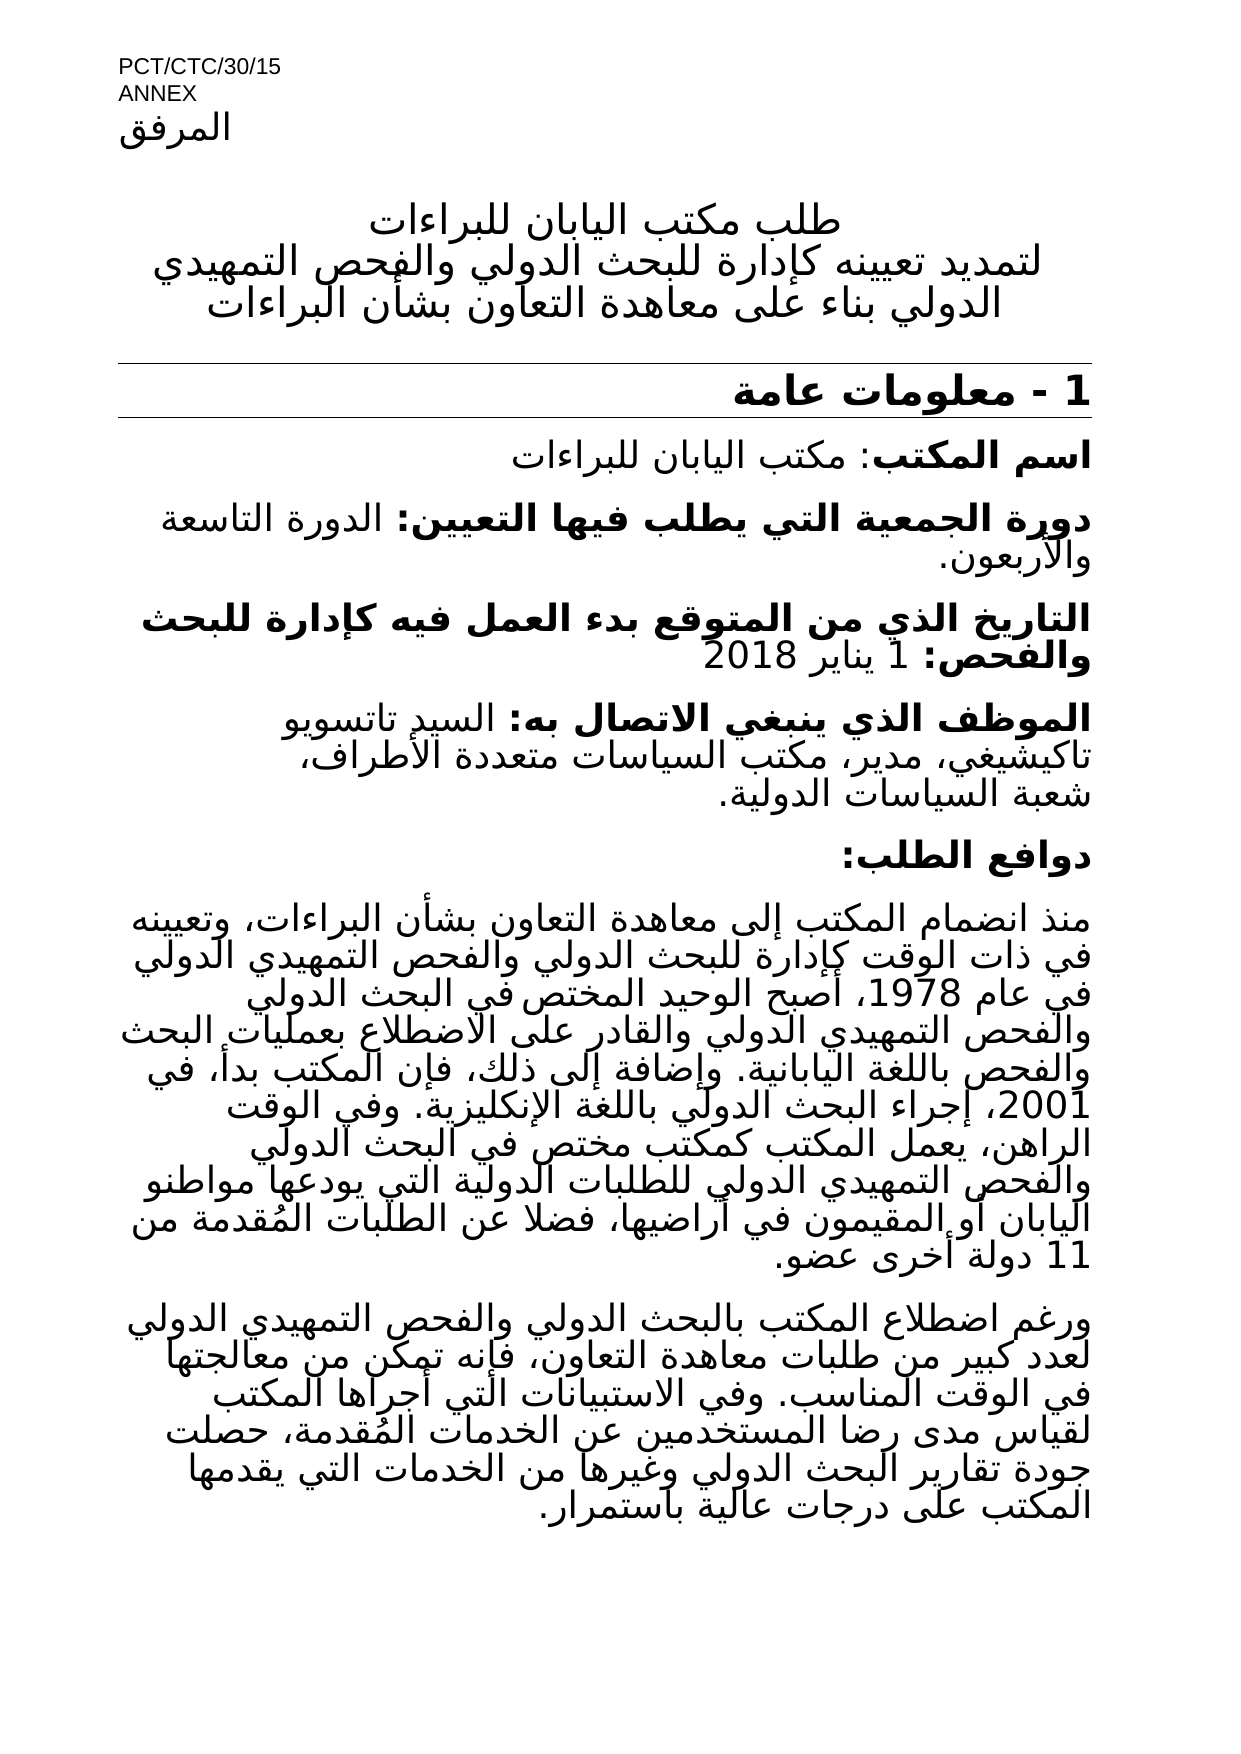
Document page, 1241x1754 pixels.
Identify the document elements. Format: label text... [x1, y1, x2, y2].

text الموظف الذي ينبغي الاتصال به: السيد تاتسويو تاكيشيغي، مدير، مكتب السياسات متعددة الأطراف، شعبة السياسات الدولية. [118, 701, 1092, 814]
text دورة الجمعية التي يطلب فيها التعيين: الدورة التاسعة والأربعون. [118, 501, 1092, 576]
text التاريخ الذي من المتوقع بدء العمل فيه كإدارة للبحث والفحص: 1 يناير 2018 [118, 601, 1092, 676]
text اسم المكتب: مكتب اليابان للبراءات [118, 439, 621, 476]
subtitle 1 - معلومات عامة [118, 364, 1092, 417]
text دوافع الطلب: [118, 839, 1092, 876]
subtitle طلب مكتب اليابان للبراءات [118, 201, 1092, 242]
text اسم المكتب: مكتب اليابان للبراءات [591, 439, 1092, 476]
text منذ انضمام المكتب إلى معاهدة التعاون بشأن البراءات، وتعيينه في ذات الوقت كإدارة للبحث الدولي والفحص التمهيدي الدولي في عام 1978، أصبح الوحيد المختص في البحث الدولي والفحص التمهيدي الدولي والقادر على الاضطلاع بعمليات البحث والفحص باللغة اليابانية. وإضافة إلى ذلك، فإن المكتب بدأ، في 2001، إجراء البحث الدولي باللغة الإنكليزية. وفي الوقت الراهن، يعمل المكتب كمكتب مختص في البحث الدولي والفحص التمهيدي الدولي للطلبات الدولية التي يودعها مواطنو اليابان أو المقيمون في أراضيها، فضلا عن الطلبات المُقدمة من 11 دولة أخرى عضو. [118, 901, 1092, 1276]
subtitle لتمديد تعيينه كإدارة للبحث الدولي والفحص التمهيدي الدولي بناء على معاهدة التعاون بشأن البراءات [118, 242, 1092, 326]
text ورغم اضطلاع المكتب بالبحث الدولي والفحص التمهيدي الدولي لعدد كبير من طلبات معاهدة التعاون، فإنه تمكن من معالجتها في الوقت المناسب. وفي الاستبيانات التي أجراها المكتب لقياس مدى رضا المستخدمين عن الخدمات المُقدمة، حصلت جودة تقارير البحث الدولي وغيرها من الخدمات التي يقدمها المكتب على درجات عالية باستمرار. [118, 1301, 1092, 1526]
